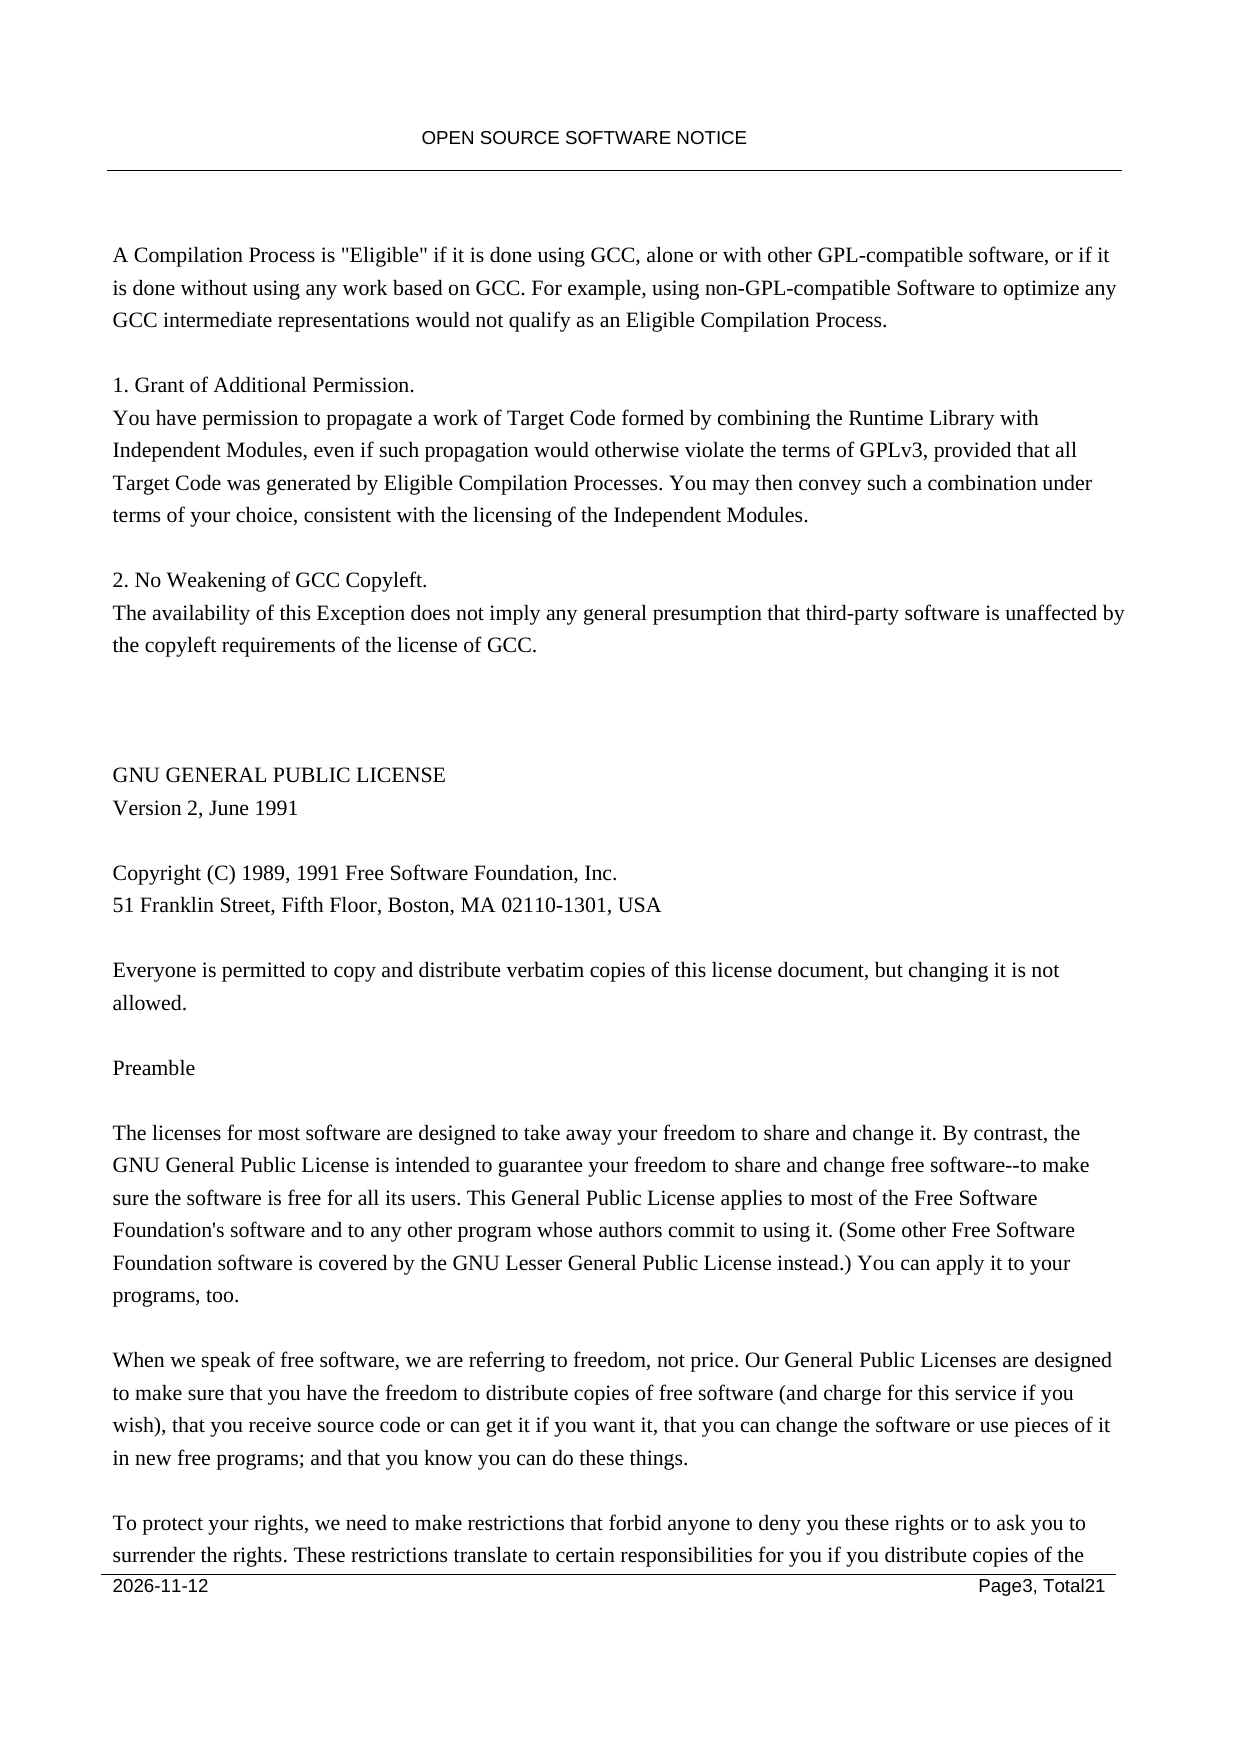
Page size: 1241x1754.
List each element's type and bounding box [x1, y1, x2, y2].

text [112, 206, 1128, 1571]
